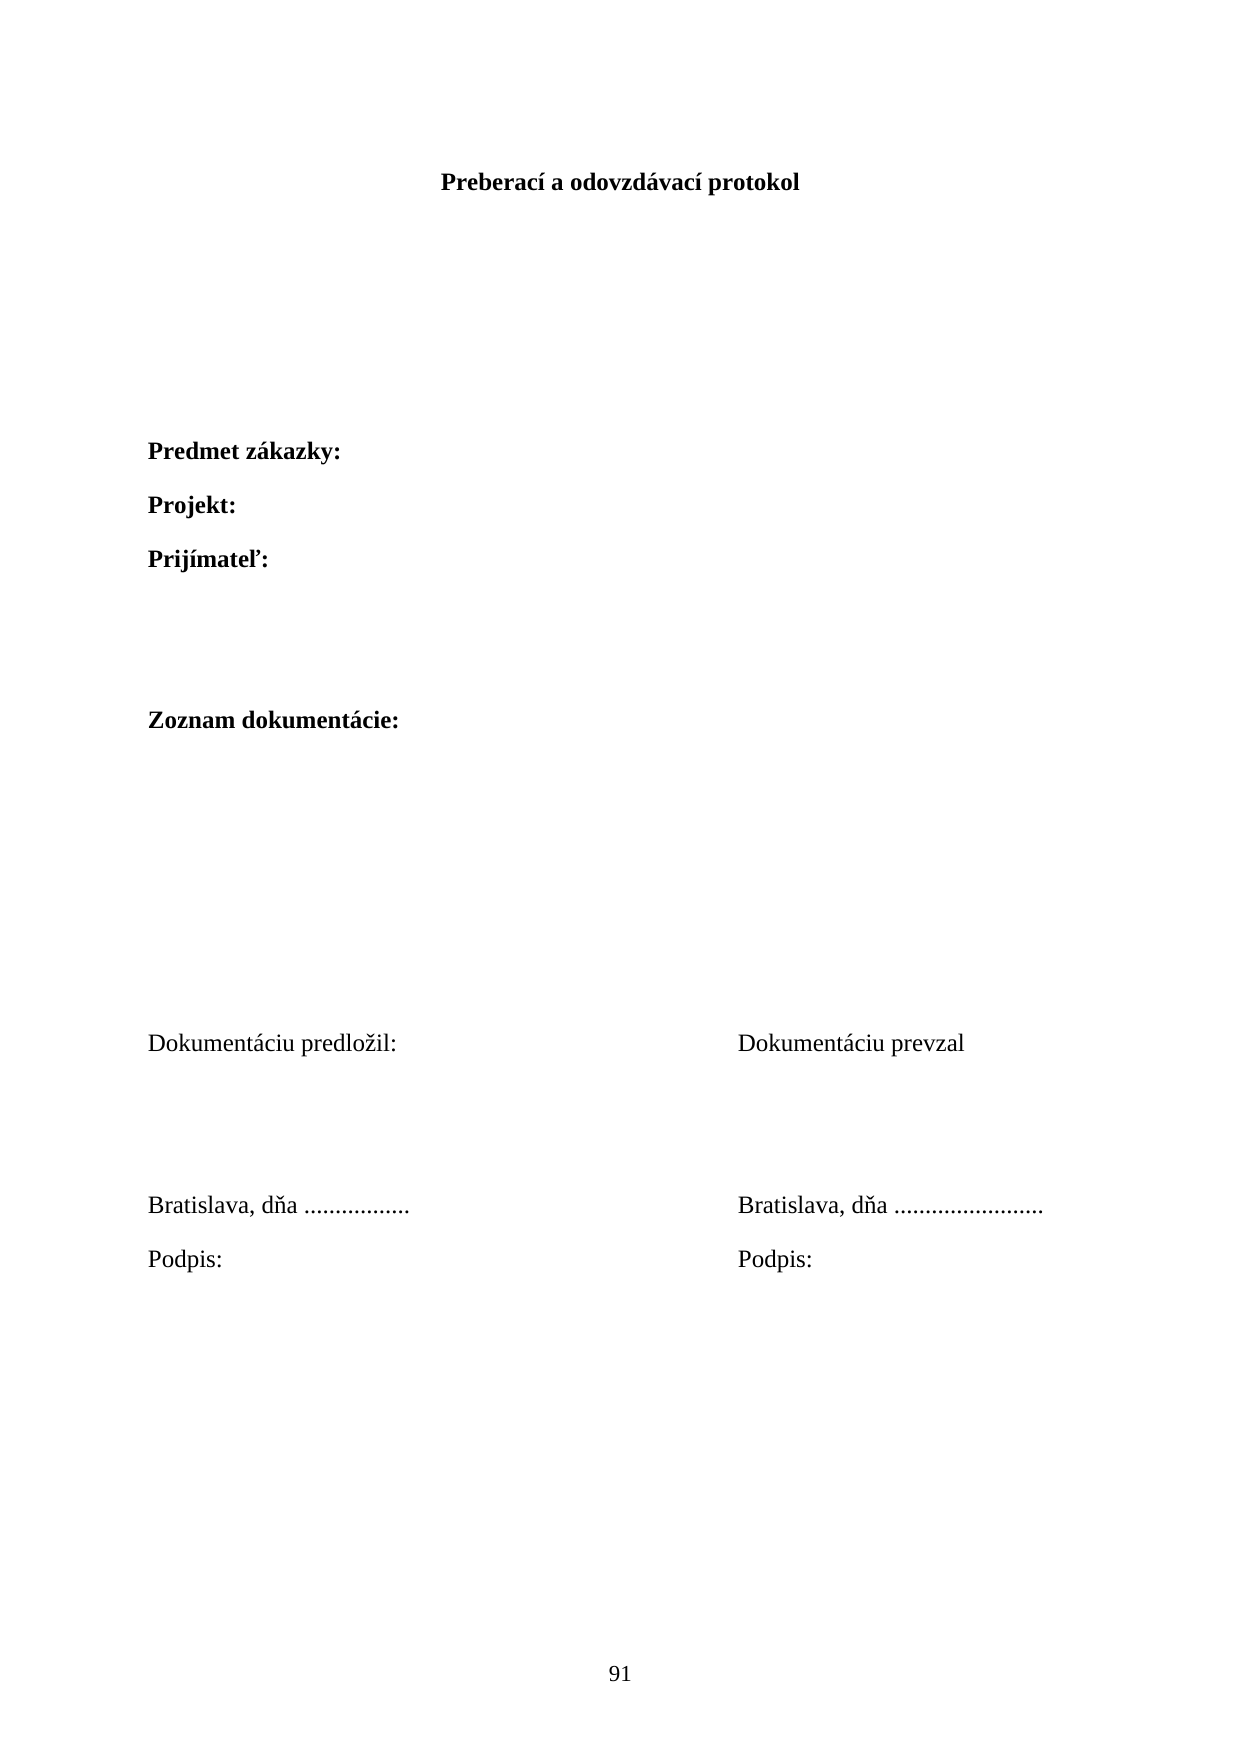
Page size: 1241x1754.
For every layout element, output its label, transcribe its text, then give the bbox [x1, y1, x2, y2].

text Dokumentáciu predložil: Dokumentáciu prevzal [148, 1028, 1093, 1057]
text Projekt: [148, 490, 1093, 519]
text Bratislava, dňa ................. Bratislava, dňa ........................ [148, 1190, 1093, 1219]
text Podpis: Podpis: [148, 1244, 1093, 1273]
text Prijímateľ: [148, 544, 1093, 572]
text Zoznam dokumentácie: [148, 705, 1093, 734]
text Predmet zákazky: [148, 436, 1093, 465]
text Preberací a odovzdávací protokol [148, 167, 1093, 196]
